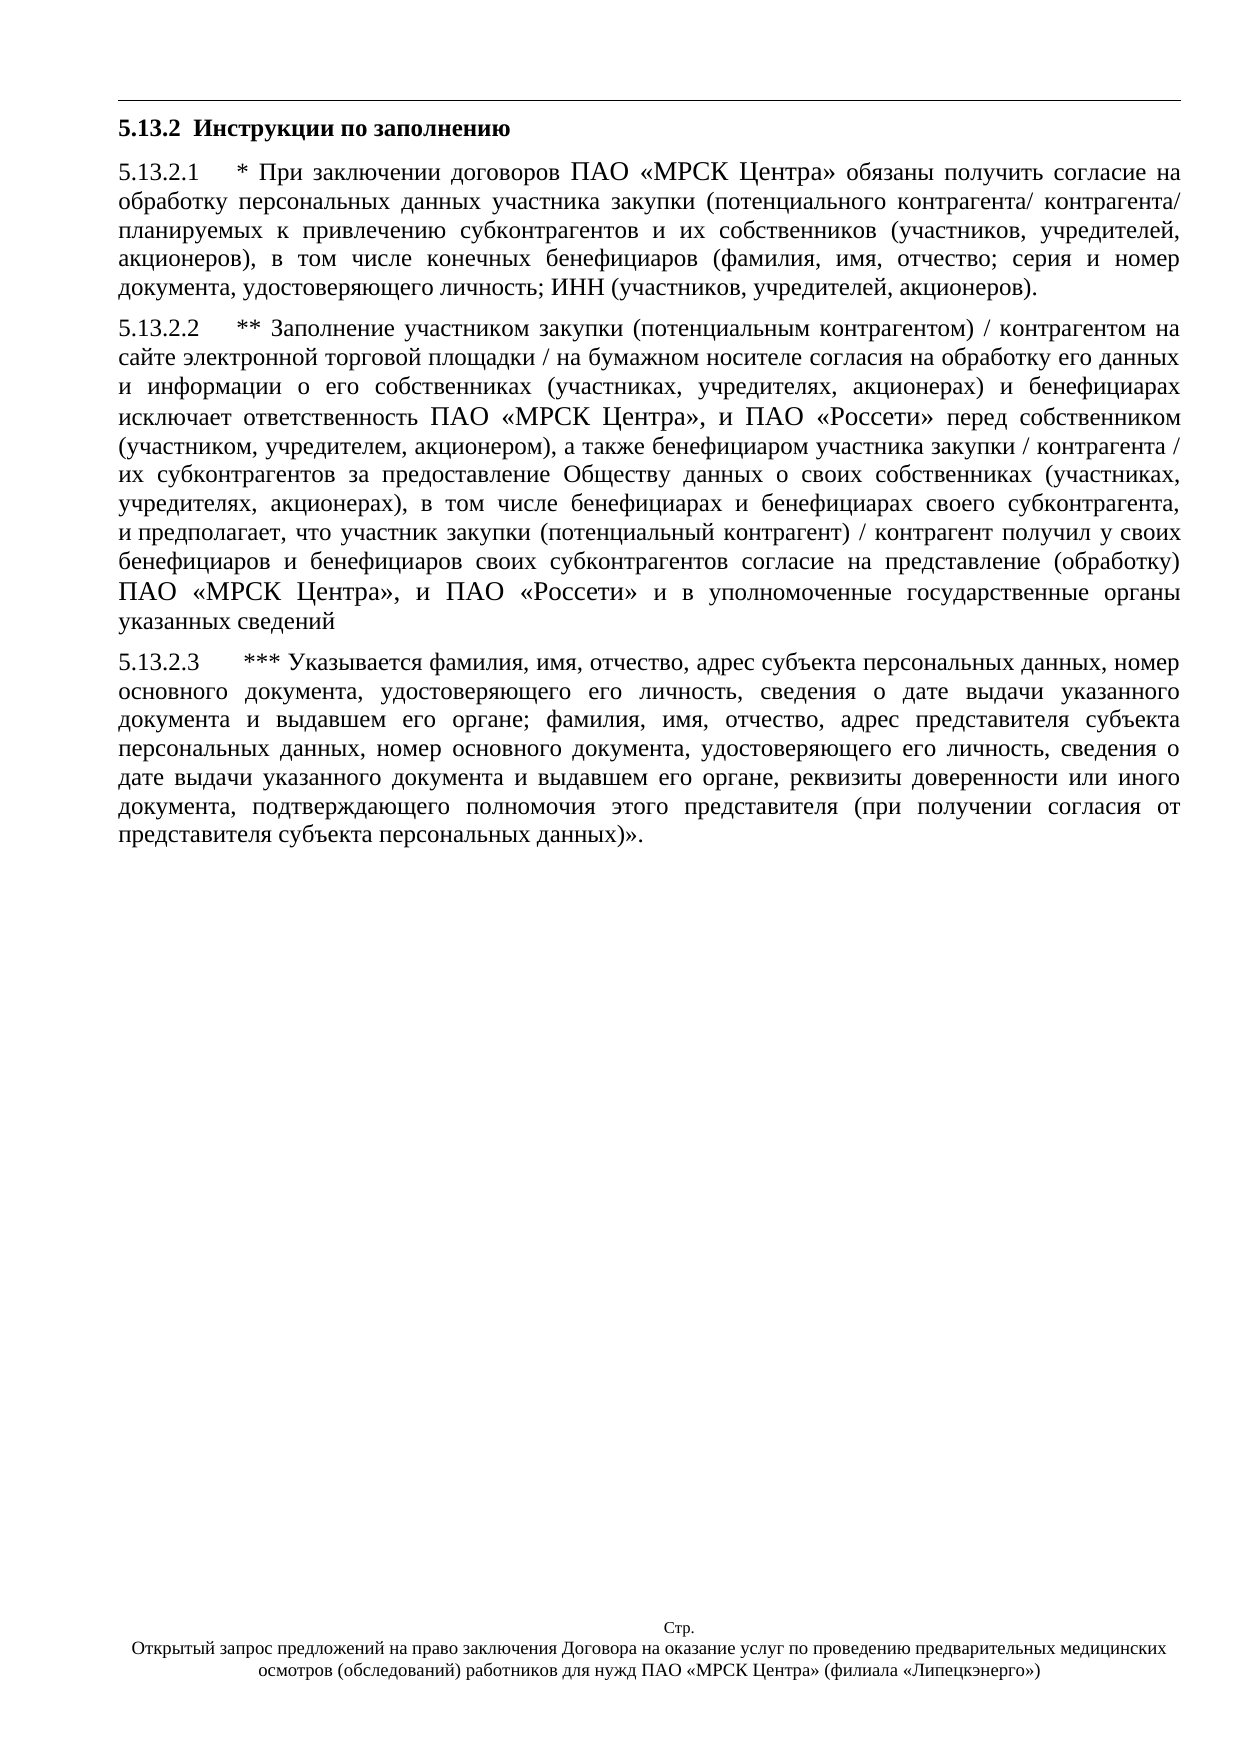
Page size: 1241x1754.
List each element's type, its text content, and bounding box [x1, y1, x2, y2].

subtitle Инструкции по заполнению [118, 113, 1181, 142]
list * При заключении договоров ПАО «МРСК Центра» обязаны получить согласие на обработку персональных данных участника закупки (потенциального контрагента/ контрагента/ планируемых к привлечению субконтрагентов и их собственников (участников, учредителей, акционеров), в том числе конечных бенефициаров (фамилия, имя, отчество; серия и номер документа, удостоверяющего личность; ИНН (участников, учредителей, акционеров). [118, 155, 1181, 301]
list *** Указывается фамилия, имя, отчество, адрес субъекта персональных данных, номер основного документа, удостоверяющего его личность, сведения о дате выдачи указанного документа и выдавшем его органе; фамилия, имя, отчество, адрес представителя субъекта персональных данных, номер основного документа, удостоверяющего его личность, сведения о дате выдачи указанного документа и выдавшем его органе, реквизиты доверенности или иного документа, подтверждающего полномочия этого представителя (при получении согласия от представителя субъекта персональных данных)». [118, 647, 1181, 848]
list ** Заполнение участником закупки (потенциальным контрагентом) / контрагентом на сайте электронной торговой площадки / на бумажном носителе согласия на обработку его данных и информации о его собственниках (участниках, учредителях, акционерах) и бенефициарах исключает ответственность ПАО «МРСК Центра», и ПАО «Россети» перед собственником (участником, учредителем, акционером), а также бенефициаром участника закупки / контрагента / их субконтрагентов за предоставление Обществу данных о своих собственниках (участниках, учредителях, акционерах), в том числе бенефициарах и бенефициарах своего субконтрагента, и предполагает, что участник закупки (потенциальный контрагент) / контрагент получил у своих бенефициаров и бенефициаров своих субконтрагентов согласие на представление (обработку) ПАО «МРСК Центра», и ПАО «Россети» и в уполномоченные государственные органы указанных сведений [118, 313, 1181, 634]
